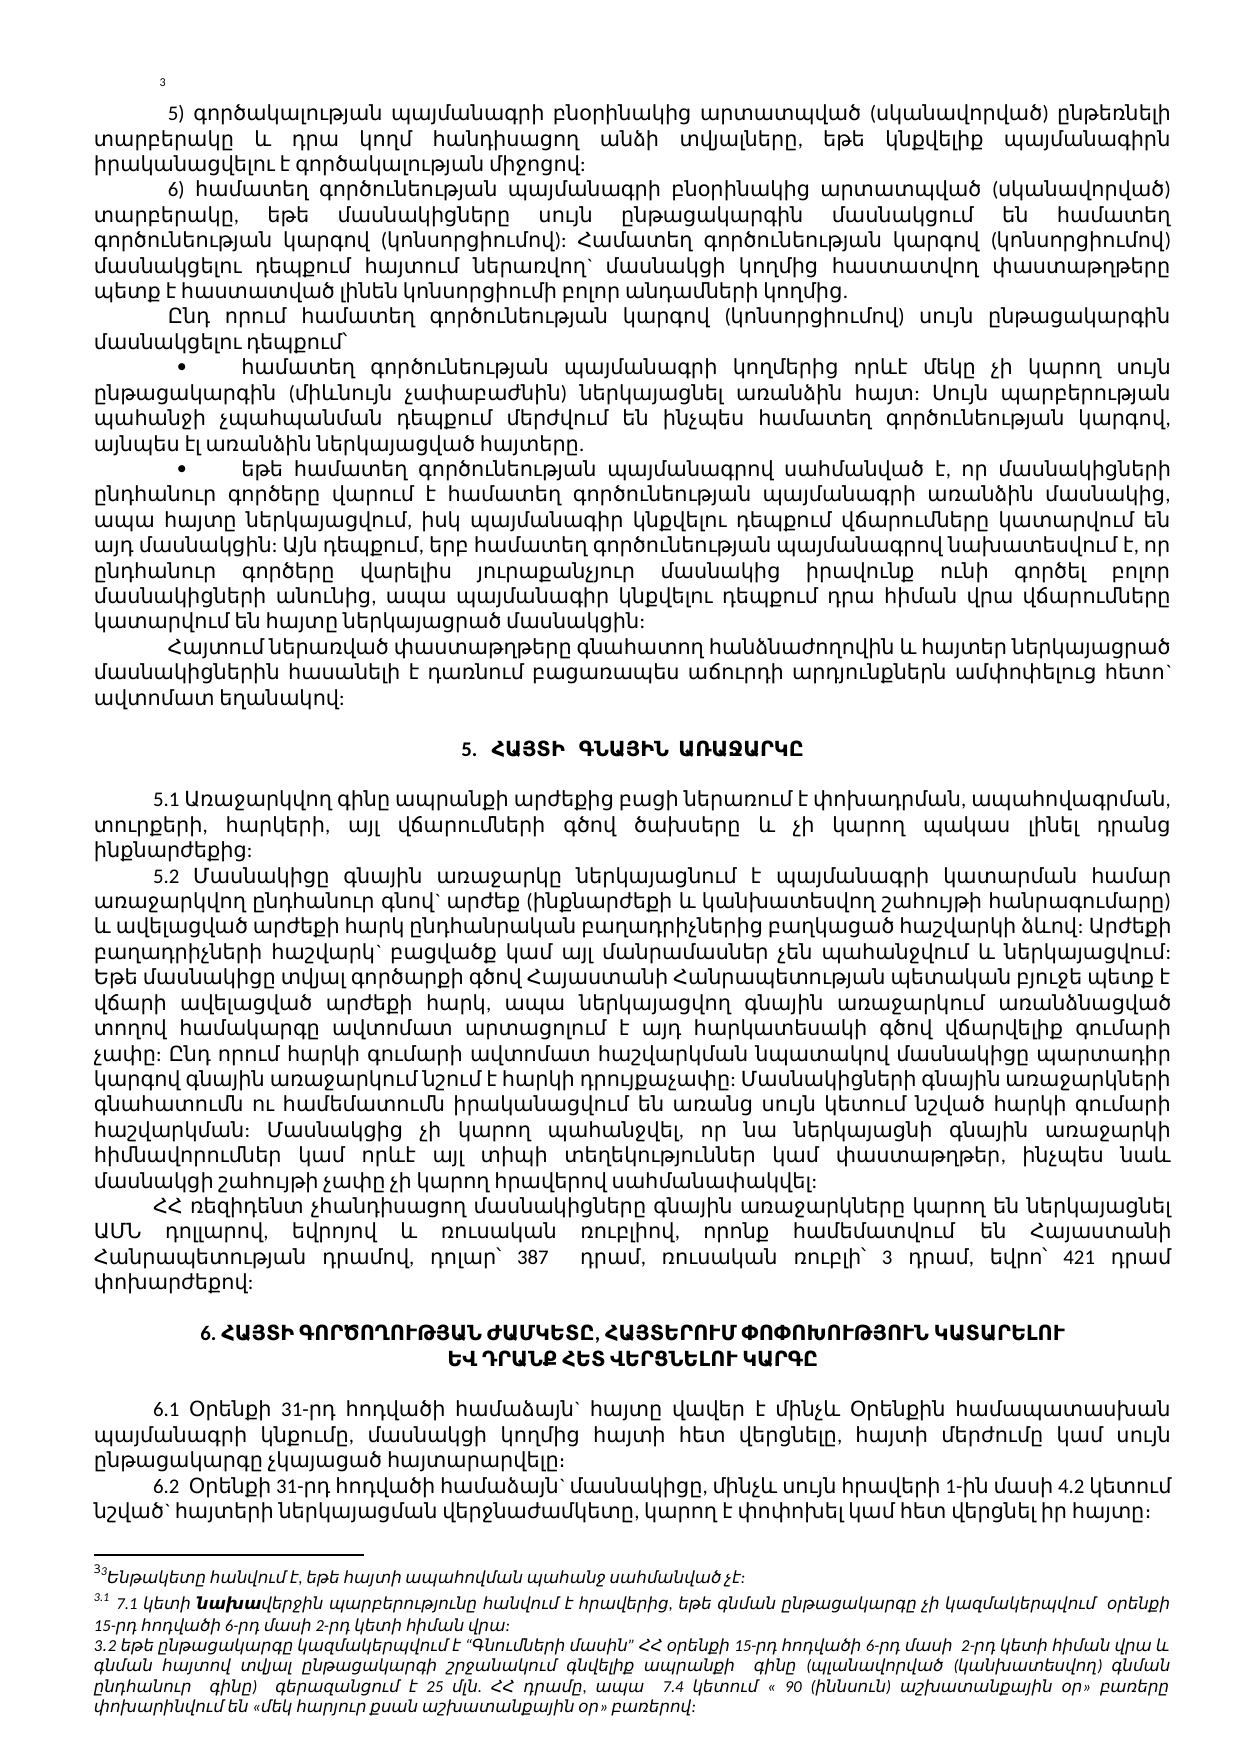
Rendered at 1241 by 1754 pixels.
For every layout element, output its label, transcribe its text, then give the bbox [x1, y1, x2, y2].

text ԵՎ ԴՐԱՆՔ ՀԵՏ ՎԵՐՑՆԵԼՈՒ ԿԱՐԳԸ [94, 1346, 1171, 1371]
text Հայտում ներառված փաստաթղթերը գնահատող հանձնաժողովին և հայտեր ներկայացրած մասնակիցներին հասանելի է դառնում բացառապես աճուրդի արդյունքներն ամփոփելուց հետո` ավտոմատ եղանակով: [94, 634, 1171, 710]
text 5) գործակալության պայմանագրի բնօրինակից արտատպված (սկանավորված) ընթեռնելի տարբերակը և դրա կողմ հանդիսացող անձի տվյալները, եթե կնքվելիք պայմանագիրն իրականացվելու է գործակալության միջոցով: [94, 100, 1171, 177]
text 6.2 Օրենքի 31-րդ հոդվածի համաձայն` մասնակիցը, մինչև սույն հրավերի 1-ին մասի 4.2 կետում նշված` հայտերի ներկայացման վերջնաժամկետը, կարող է փոփոխել կամ հետ վերցնել իր հայտը։ [94, 1473, 1171, 1524]
text Ընդ որում համատեղ գործունեության կարգով (կոնսորցիումով) սույն ընթացակարգին մասնակցելու դեպքում՝ [94, 304, 1171, 354]
text 5.1 Առաջարկվող գինը ապրանքի արժեքից բացի ներառում է փոխադրման, ապահովագրման, տուրքերի, հարկերի, այլ վճարումների գծով ծախսերը և չի կարող պակաս լինել դրանց ինքնարժեքից: [94, 787, 1171, 863]
text 6.1 Օրենքի 31-րդ հոդվածի համաձայն` հայտը վավեր է մինչև Օրենքին համապատասխան պայմանագրի կնքումը, մասնակցի կողմից հայտի հետ վերցնելը, հայտի մերժումը կամ սույն ընթացակարգը չկայացած հայտարարվելը։ [94, 1397, 1171, 1473]
text 5.2 Մասնակիցը գնային առաջարկը ներկայացնում է պայմանագրի կատարման համար առաջարկվող ընդհանուր գնով` արժեք (ինքնարժեքի և կանխատեսվող շահույթի հանրագումարը) և ավելացված արժեքի հարկ ընդհանրական բաղադրիչներից բաղկացած հաշվարկի ձևով: Արժեքի բաղադրիչների հաշվարկ` բացվածք կամ այլ մանրամասներ չեն պահանջվում և ներկայացվում: Եթե մասնակիցը տվյալ գործարքի գծով Հայաստանի Հանրապետության պետական բյուջե պետք է վճարի ավելացված արժեքի հարկ, ապա ներկայացվող գնային առաջարկում առանձնացված տողով համակարգը ավտոմատ արտացոլում է այդ հարկատեսակի գծով վճարվելիք գումարի չափը: Ընդ որում հարկի գումարի ավտոմատ հաշվարկման նպատակով մասնակիցը պարտադիր կարգով գնային առաջարկում նշում է հարկի դրույքաչափը: Մասնակիցների գնային առաջարկների գնահատումն ու համեմատումն իրականացվում են առանց սույն կետում նշված հարկի գումարի հաշվարկման: Մասնակցից չի կարող պահանջվել, որ նա ներկայացնի գնային առաջարկի հիմնավորումներ կամ որևէ այլ տիպի տեղեկություններ կամ փաստաթղթեր, ինչպես նաև մասնակցի շահույթի չափը չի կարող հրավերով սահմանափակվել: [94, 863, 1171, 1193]
text 5. ՀԱՅՏԻ ԳՆԱՅԻՆ ԱՌԱՋԱՐԿԸ [94, 736, 1171, 761]
text 6. ՀԱՅՏԻ ԳՈՐԾՈՂՈՒԹՅԱՆ ԺԱՄԿԵՏԸ, ՀԱՅՏԵՐՈՒՄ ՓՈՓՈԽՈՒԹՅՈՒՆ ԿԱՏԱՐԵԼՈՒ [94, 1320, 1171, 1346]
text 6) համատեղ գործունեության պայմանագրի բնօրինակից արտատպված (սկանավորված) տարբերակը, եթե մասնակիցները սույն ընթացակարգին մասնակցում են համատեղ գործունեության կարգով (կոնսորցիումով): Համատեղ գործունեության կարգով (կոնսորցիումով) մասնակցելու դեպքում հայտում ներառվող` մասնակցի կողմից հաստատվող փաստաթղթերը պետք է հաստատված լինեն կոնսորցիումի բոլոր անդամների կողմից. [94, 177, 1171, 304]
text ՀՀ ռեզիդենտ չհանդիսացող մասնակիցները գնային առաջարկները կարող են ներկայացնել ԱՄՆ դոլլարով, եվրոյով և ռուսական ռուբլիով, որոնք համեմատվում են Հայաստանի Հանրապետության դրամով, դոլար՝ 387 դրամ, ռուսական ռուբլի՝ 3 դրամ, եվրո՝ 421 դրամ փոխարժեքով: [94, 1193, 1171, 1295]
list համատեղ գործունեության պայմանագրի կողմերից որևէ մեկը չի կարող սույն ընթացակարգին (միևնույն չափաբաժնին) ներկայացնել առանձին հայտ: Սույն պարբերության պահանջի չպահպանման դեպքում մերժվում են ինչպես համատեղ գործունեության կարգով, այնպես էլ առանձին ներկայացված հայտերը. [94, 354, 1171, 456]
list եթե համատեղ գործունեության պայմանագրով սահմանված է, որ մասնակիցների ընդհանուր գործերը վարում է համատեղ գործունեության պայմանագրի առանձին մասնակից, ապա հայտը ներկայացվում, իսկ պայմանագիր կնքվելու դեպքում վճարումները կատարվում են այդ մասնակցին: Այն դեպքում, երբ համատեղ գործունեության պայմանագրով նախատեսվում է, որ ընդհանուր գործերը վարելիս յուրաքանչյուր մասնակից իրավունք ունի գործել բոլոր մասնակիցների անունից, ապա պայմանագիր կնքվելու դեպքում դրա հիման վրա վճարումները կատարվում են հայտը ներկայացրած մասնակցին: [94, 456, 1171, 634]
text 3 [94, 75, 1171, 100]
